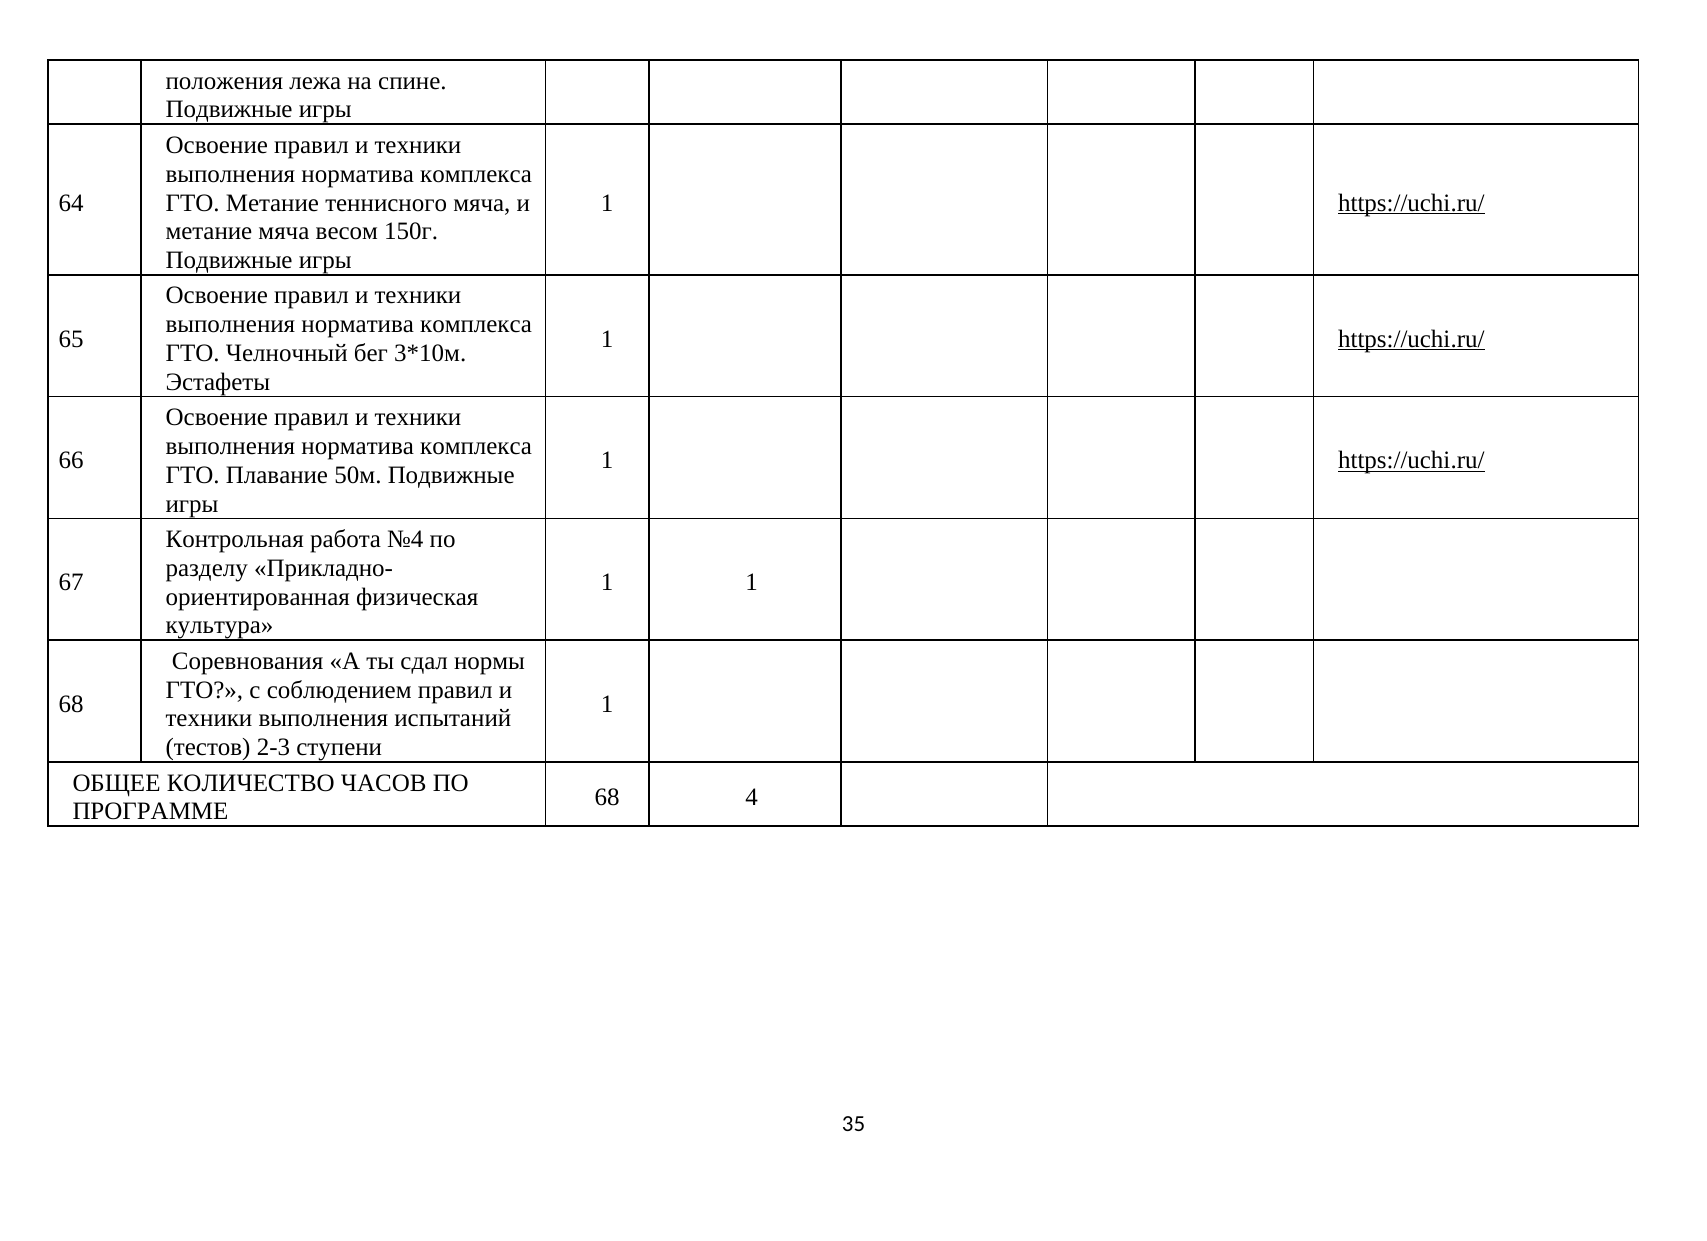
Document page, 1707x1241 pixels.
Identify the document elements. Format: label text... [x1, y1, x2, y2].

table_cell [842, 641, 1047, 761]
table_cell 1 [546, 276, 648, 396]
table_cell ОБЩЕЕ КОЛИЧЕСТВО ЧАСОВ ПО ПРОГРАММЕ [49, 763, 545, 825]
table_cell 67 [49, 519, 140, 639]
table_cell [1048, 61, 1194, 123]
table_cell 1 [650, 519, 840, 639]
table_cell 1 [546, 125, 648, 274]
table_cell [650, 397, 840, 517]
table_cell 65 [49, 276, 140, 396]
table_cell 66 [49, 397, 140, 517]
table_cell 1 [546, 397, 648, 517]
table_cell Соревнования «А ты сдал нормы ГТО?», с соблюдением правил и техники выполнения испытаний (тестов) 2-3 ступени [142, 641, 545, 761]
table_cell https://uchi.ru/ [1314, 276, 1638, 396]
table_cell [842, 397, 1047, 517]
table_cell 68 [49, 641, 140, 761]
table_cell [650, 641, 840, 761]
table_cell 63 [49, 61, 140, 123]
table_cell [842, 61, 1047, 123]
table_cell [1196, 276, 1313, 396]
table_cell [842, 276, 1047, 396]
table_cell [650, 276, 840, 396]
table_cell [842, 519, 1047, 639]
table_cell Освоение правил и техники выполнения норматива комплекса ГТО. Метание теннисного мяча, и метание мяча весом 150г. Подвижные игры [142, 125, 545, 274]
table_cell [842, 125, 1047, 274]
table_cell [1048, 763, 1638, 825]
table_cell [1048, 641, 1194, 761]
table_cell [1314, 61, 1638, 123]
table_cell [1048, 125, 1194, 274]
table_cell [1196, 125, 1313, 274]
table_cell [1048, 519, 1194, 639]
table_cell [1314, 519, 1638, 639]
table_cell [142, 61, 545, 123]
table_cell [842, 763, 1047, 825]
table_cell [1196, 641, 1313, 761]
table_cell 1 [546, 61, 648, 123]
table_cell [1314, 641, 1638, 761]
table_cell 4 [650, 763, 840, 825]
table_cell [1048, 397, 1194, 517]
table_cell [650, 125, 840, 274]
table_cell https://uchi.ru/ [1314, 397, 1638, 517]
table_cell https://uchi.ru/ [1314, 125, 1638, 274]
table_cell 68 [546, 763, 648, 825]
table_cell 1 [546, 519, 648, 639]
table_cell Освоение правил и техники выполнения норматива комплекса ГТО. Плавание 50м. Подвижные игры [142, 397, 545, 517]
table_cell [650, 61, 840, 123]
table_cell [1196, 519, 1313, 639]
table_cell Контрольная работа №4 по разделу «Прикладно-ориентированная физическая культура» [142, 519, 545, 639]
table_cell 64 [49, 125, 140, 274]
table_cell [1196, 397, 1313, 517]
table_cell [1196, 61, 1313, 123]
table_cell 1 [546, 641, 648, 761]
table_cell [1048, 276, 1194, 396]
table_cell Освоение правил и техники выполнения норматива комплекса ГТО. Челночный бег 3*10м. Эстафеты [142, 276, 545, 396]
